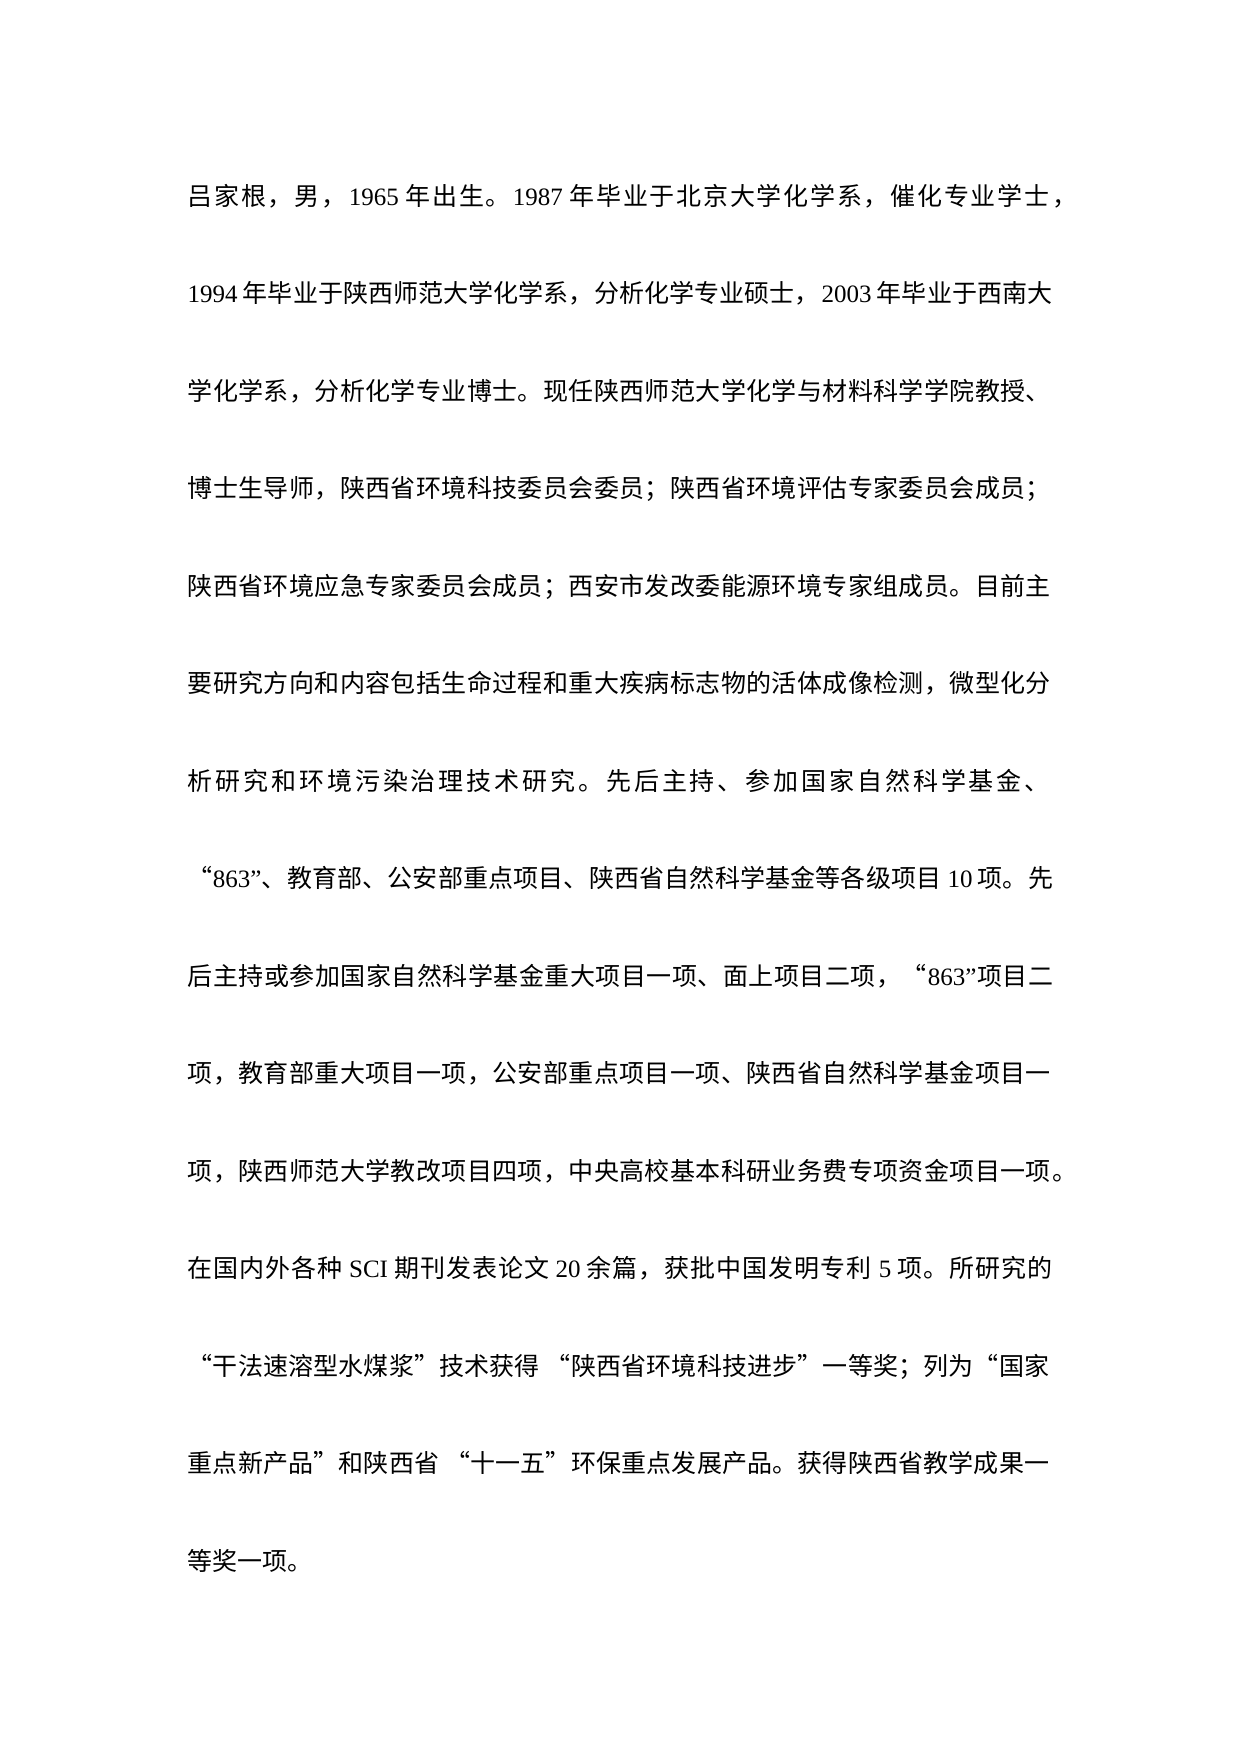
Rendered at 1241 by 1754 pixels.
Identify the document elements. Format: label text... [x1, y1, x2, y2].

text 吕家根，男，1965年出生。1987年毕业于北京大学化学系，催化专业学士，1994年毕业于陕西师范大学化学系，分析化学专业硕士，2003年毕业于西南大学化学系，分析化学专业博士。现任陕西师范大学化学与材料科学学院教授、博士生导师，陕西省环境科技委员会委员；陕西省环境评估专家委员会成员；陕西省环境应急专家委员会成员；西安市发改委能源环境专家组成员。目前主要研究方向和内容包括生命过程和重大疾病标志物的活体成像检测，微型化分析研究和环境污染治理技术研究。先后主持、参加国家自然科学基金、“863”、教育部、公安部重点项目、陕西省自然科学基金等各级项目10项。先后主持或参加国家自然科学基金重大项目一项、面上项目二项，“863”项目二项，教育部重大项目一项，公安部重点项目一项、陕西省自然科学基金项目一项，陕西师范大学教改项目四项，中央高校基本科研业务费专项资金项目一项。在国内外各种SCI期刊发表论文20余篇，获批中国发明专利5项。所研究的“干法速溶型水煤浆”技术获得 “陕西省环境科技进步”一等奖；列为“国家重点新产品”和陕西省 “十一五”环保重点发展产品。获得陕西省教学成果一等奖一项。 [187, 162, 1053, 1592]
